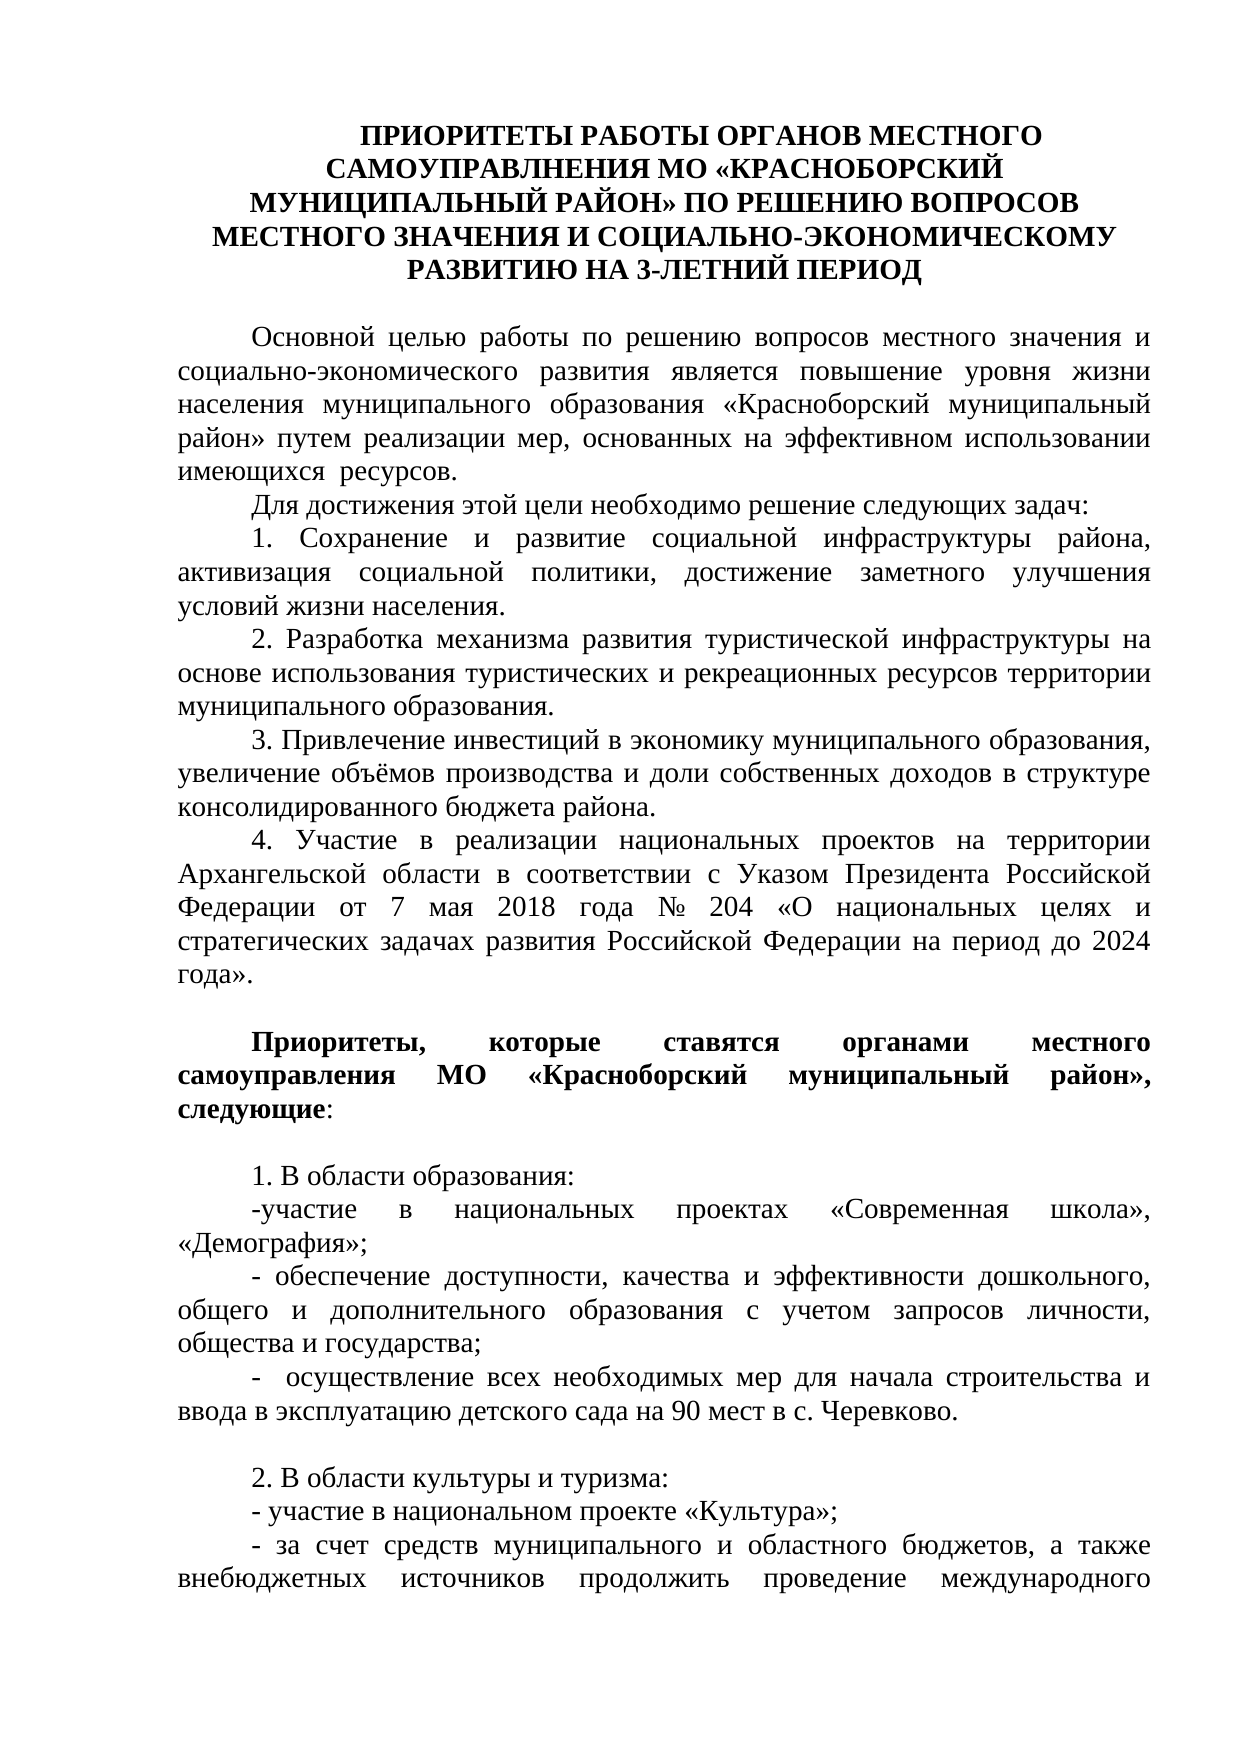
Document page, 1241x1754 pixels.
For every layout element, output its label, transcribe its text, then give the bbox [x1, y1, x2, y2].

text 1. Сохранение и развитие социальной инфраструктуры района, активизация социальной политики, достижение заметного улучшения условий жизни населения. [177, 521, 1152, 621]
text 3. Привлечение инвестиций в экономику муниципального образования, увеличение объёмов производства и доли собственных доходов в структуре консолидированного бюджета района. [177, 722, 1152, 822]
text ПРИОРИТЕТЫ РАБОТЫ ОРГАНОВ МЕСТНОГО САМОУПРАВЛНЕНИЯ МО «КРАСНОБОРСКИЙ МУНИЦИПАЛЬНЫЙ РАЙОН» ПО РЕШЕНИЮ ВОПРОСОВ МЕСТНОГО ЗНАЧЕНИЯ И СОЦИАЛЬНО-ЭКОНОМИЧЕСКОМУ РАЗВИТИЮ НА 3-ЛЕТНИЙ ПЕРИОД [177, 118, 1152, 286]
text Основной целью работы по решению вопросов местного значения и социально-экономического развития является повышение уровня жизни населения муниципального образования «Красноборский муниципальный район» путем реализации мер, основанных на эффективном использовании имеющихся ресурсов. [177, 319, 1152, 487]
text 1. В области образования: [177, 1158, 1152, 1191]
text -участие в национальных проектах «Современная школа», «Демография»; [177, 1191, 1152, 1258]
text Для достижения этой цели необходимо решение следующих задач: [177, 487, 1152, 521]
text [177, 1527, 1152, 1594]
text 2. В области культуры и туризма: [177, 1460, 1152, 1493]
text Приоритеты, которые ставятся органами местного самоуправления МО «Красноборский муниципальный район», следующие: [177, 1024, 1152, 1124]
text - осуществление всех необходимых мер для начала строительства и ввода в эксплуатацию детского сада на 90 мест в с. Черевково. [177, 1359, 1152, 1426]
text - участие в национальном проекте «Культура»; [177, 1493, 1152, 1527]
text - обеспечение доступности, качества и эффективности дошкольного, общего и дополнительного образования с учетом запросов личности, общества и государства; [177, 1258, 1152, 1359]
text 4. Участие в реализации национальных проектов на территории Архангельской области в соответствии с Указом Президента Российской Федерации от 7 мая 2018 года № 204 «О национальных целях и стратегических задачах развития Российской Федерации на период до 2024 года». [177, 822, 1152, 990]
text 2. Разработка механизма развития туристической инфраструктуры на основе использования туристических и рекреационных ресурсов территории муниципального образования. [177, 621, 1152, 722]
